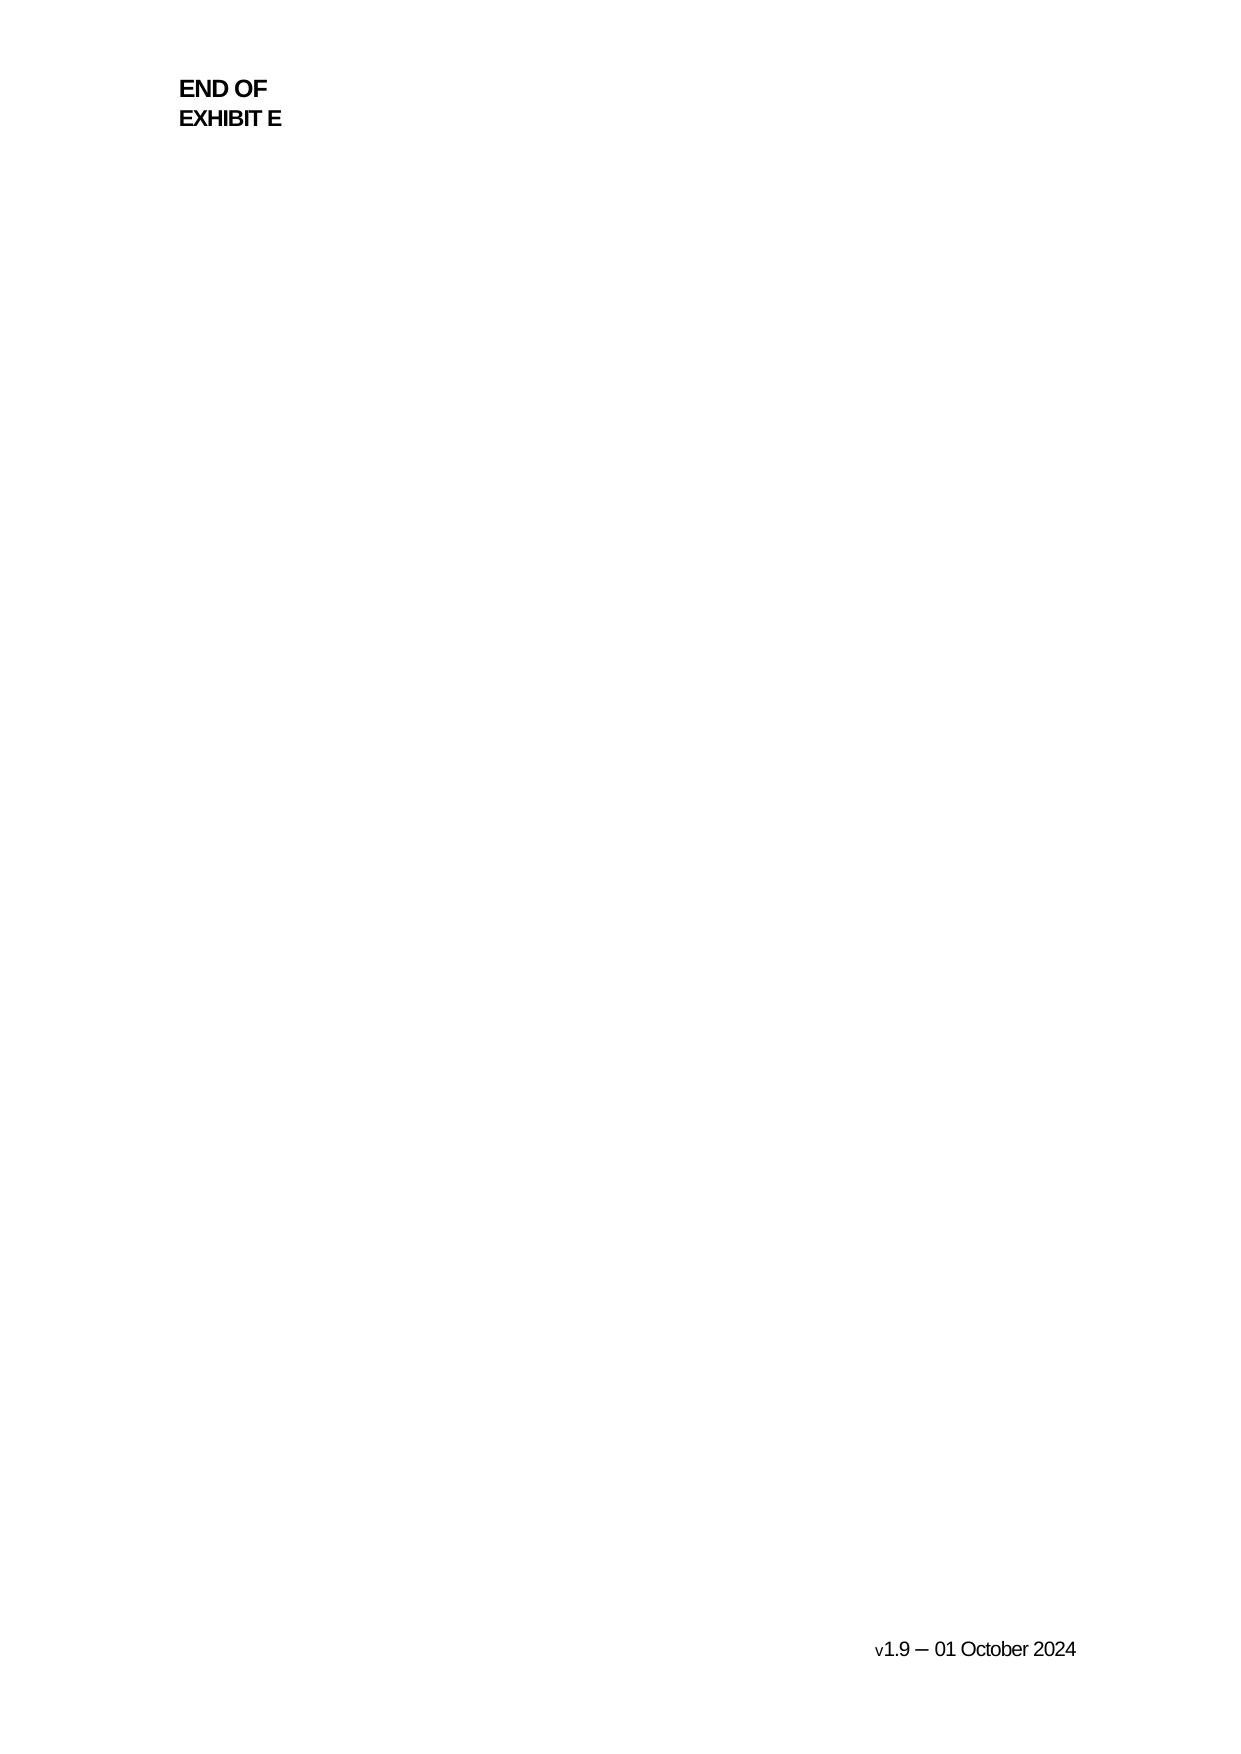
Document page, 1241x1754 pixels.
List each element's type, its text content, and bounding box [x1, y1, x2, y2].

text END OF EXHIBIT E [178, 75, 291, 132]
